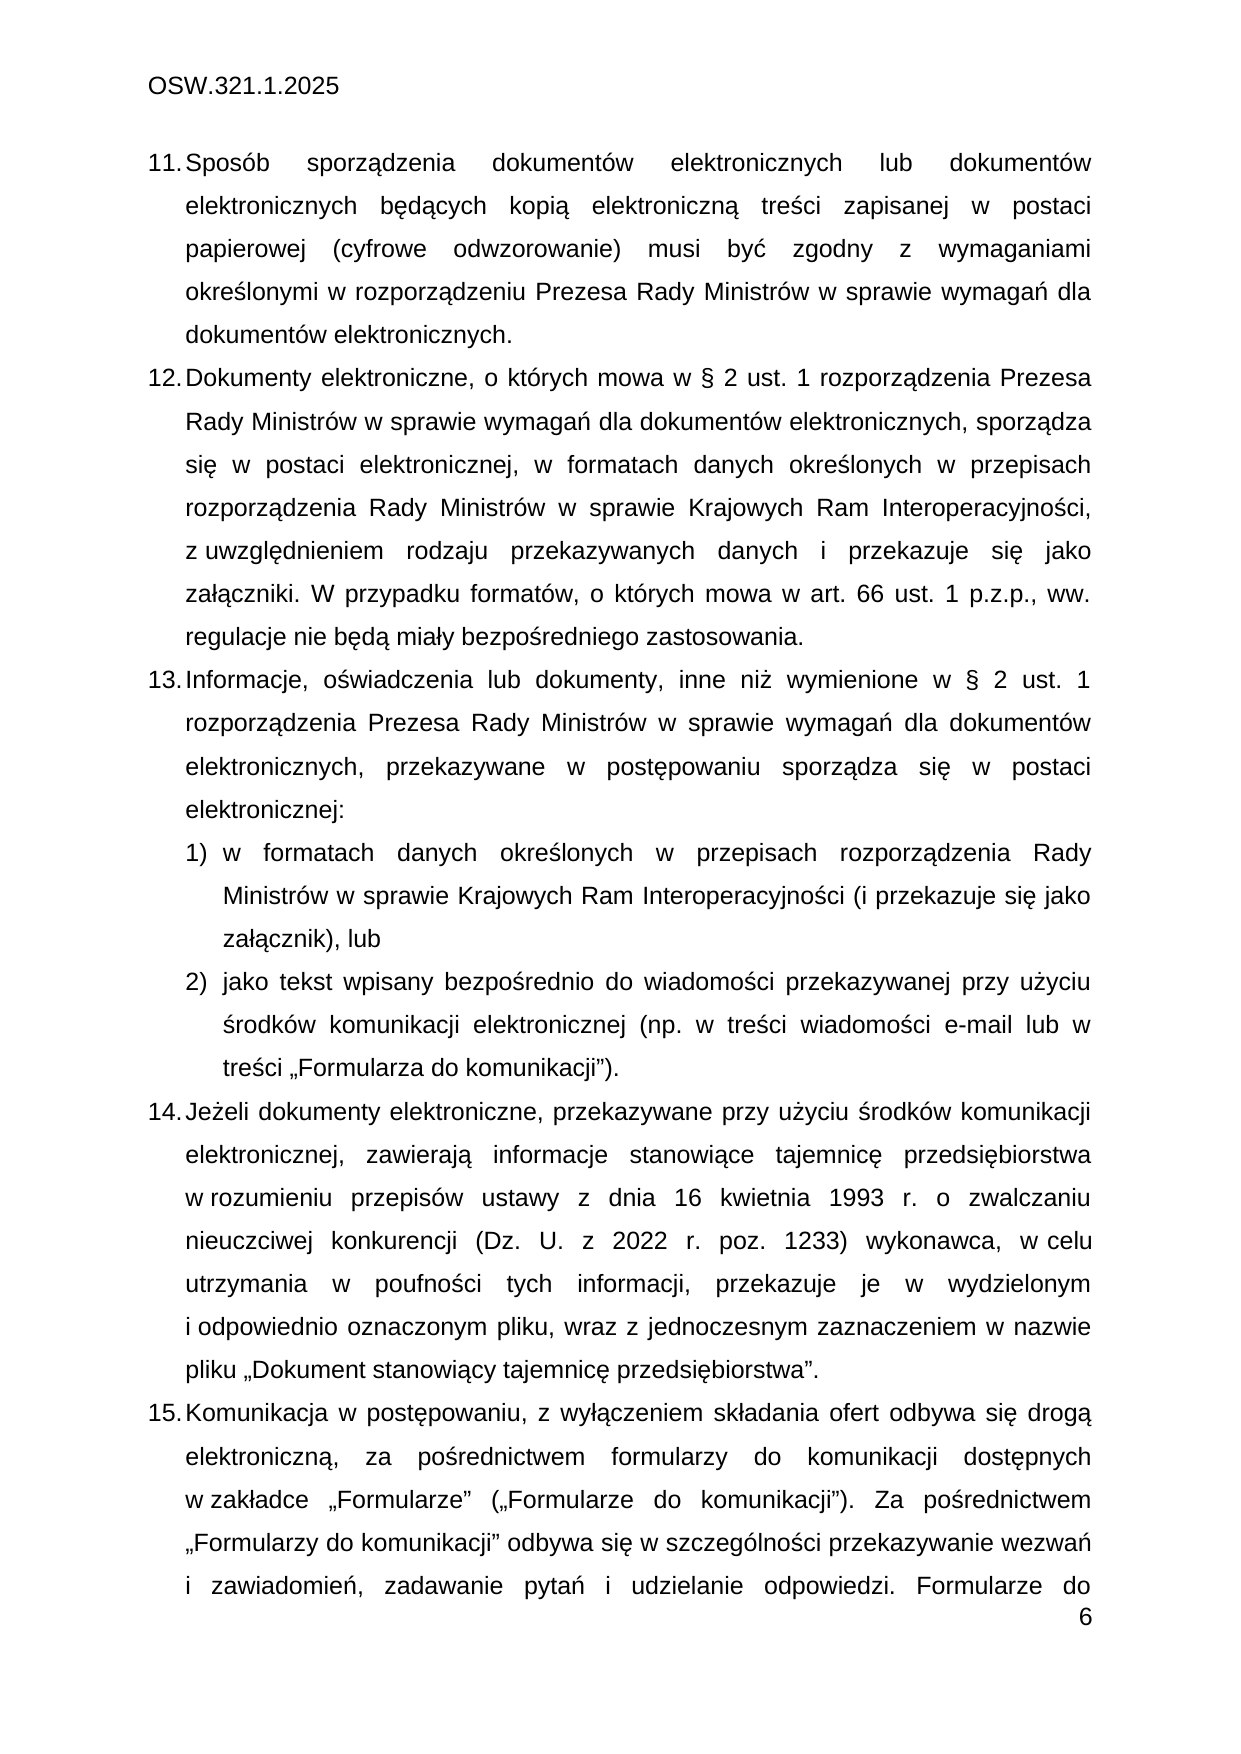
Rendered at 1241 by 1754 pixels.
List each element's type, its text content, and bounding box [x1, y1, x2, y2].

list Jeżeli dokumenty elektroniczne, przekazywane przy użyciu środków komunikacji elektronicznej, zawierają informacje stanowiące tajemnicę przedsiębiorstwa w rozumieniu przepisów ustawy z dnia 16 kwietnia 1993 r. o zwalczaniu nieuczciwej konkurencji (Dz. U. z 2022 r. poz. 1233) wykonawca, w celu utrzymania w poufności tych informacji, przekazuje je w wydzielonym i odpowiednio oznaczonym pliku, wraz z jednoczesnym zaznaczeniem w nazwie pliku „Dokument stanowiący tajemnicę przedsiębiorstwa”. [148, 1096, 1092, 1384]
list jako tekst wpisany bezpośrednio do wiadomości przekazywanej przy użyciu środków komunikacji elektronicznej (np. w treści wiadomości e-mail lub w treści „Formularza do komunikacji”). [185, 967, 1092, 1082]
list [148, 1398, 1092, 1599]
list Sposób sporządzenia dokumentów elektronicznych lub dokumentów elektronicznych będących kopią elektroniczną treści zapisanej w postaci papierowej (cyfrowe odwzorowanie) musi być zgodny z wymaganiami określonymi w rozporządzeniu Prezesa Rady Ministrów w sprawie wymagań dla dokumentów elektronicznych. [148, 148, 1092, 349]
list Dokumenty elektroniczne, o których mowa w § 2 ust. 1 rozporządzenia Prezesa Rady Ministrów w sprawie wymagań dla dokumentów elektronicznych, sporządza się w postaci elektronicznej, w formatach danych określonych w przepisach rozporządzenia Rady Ministrów w sprawie Krajowych Ram Interoperacyjności, z uwzględnieniem rodzaju przekazywanych danych i przekazuje się jako załączniki. W przypadku formatów, o których mowa w art. 66 ust. 1 p.z.p., ww. regulacje nie będą miały bezpośredniego zastosowania. [148, 363, 1092, 651]
list w formatach danych określonych w przepisach rozporządzenia Rady Ministrów w sprawie Krajowych Ram Interoperacyjności (i przekazuje się jako załącznik), lub [185, 838, 1092, 953]
list Informacje, oświadczenia lub dokumenty, inne niż wymienione w § 2 ust. 1 rozporządzenia Prezesa Rady Ministrów w sprawie wymagań dla dokumentów elektronicznych, przekazywane w postępowaniu sporządza się w postaci elektronicznej: [148, 665, 1092, 823]
